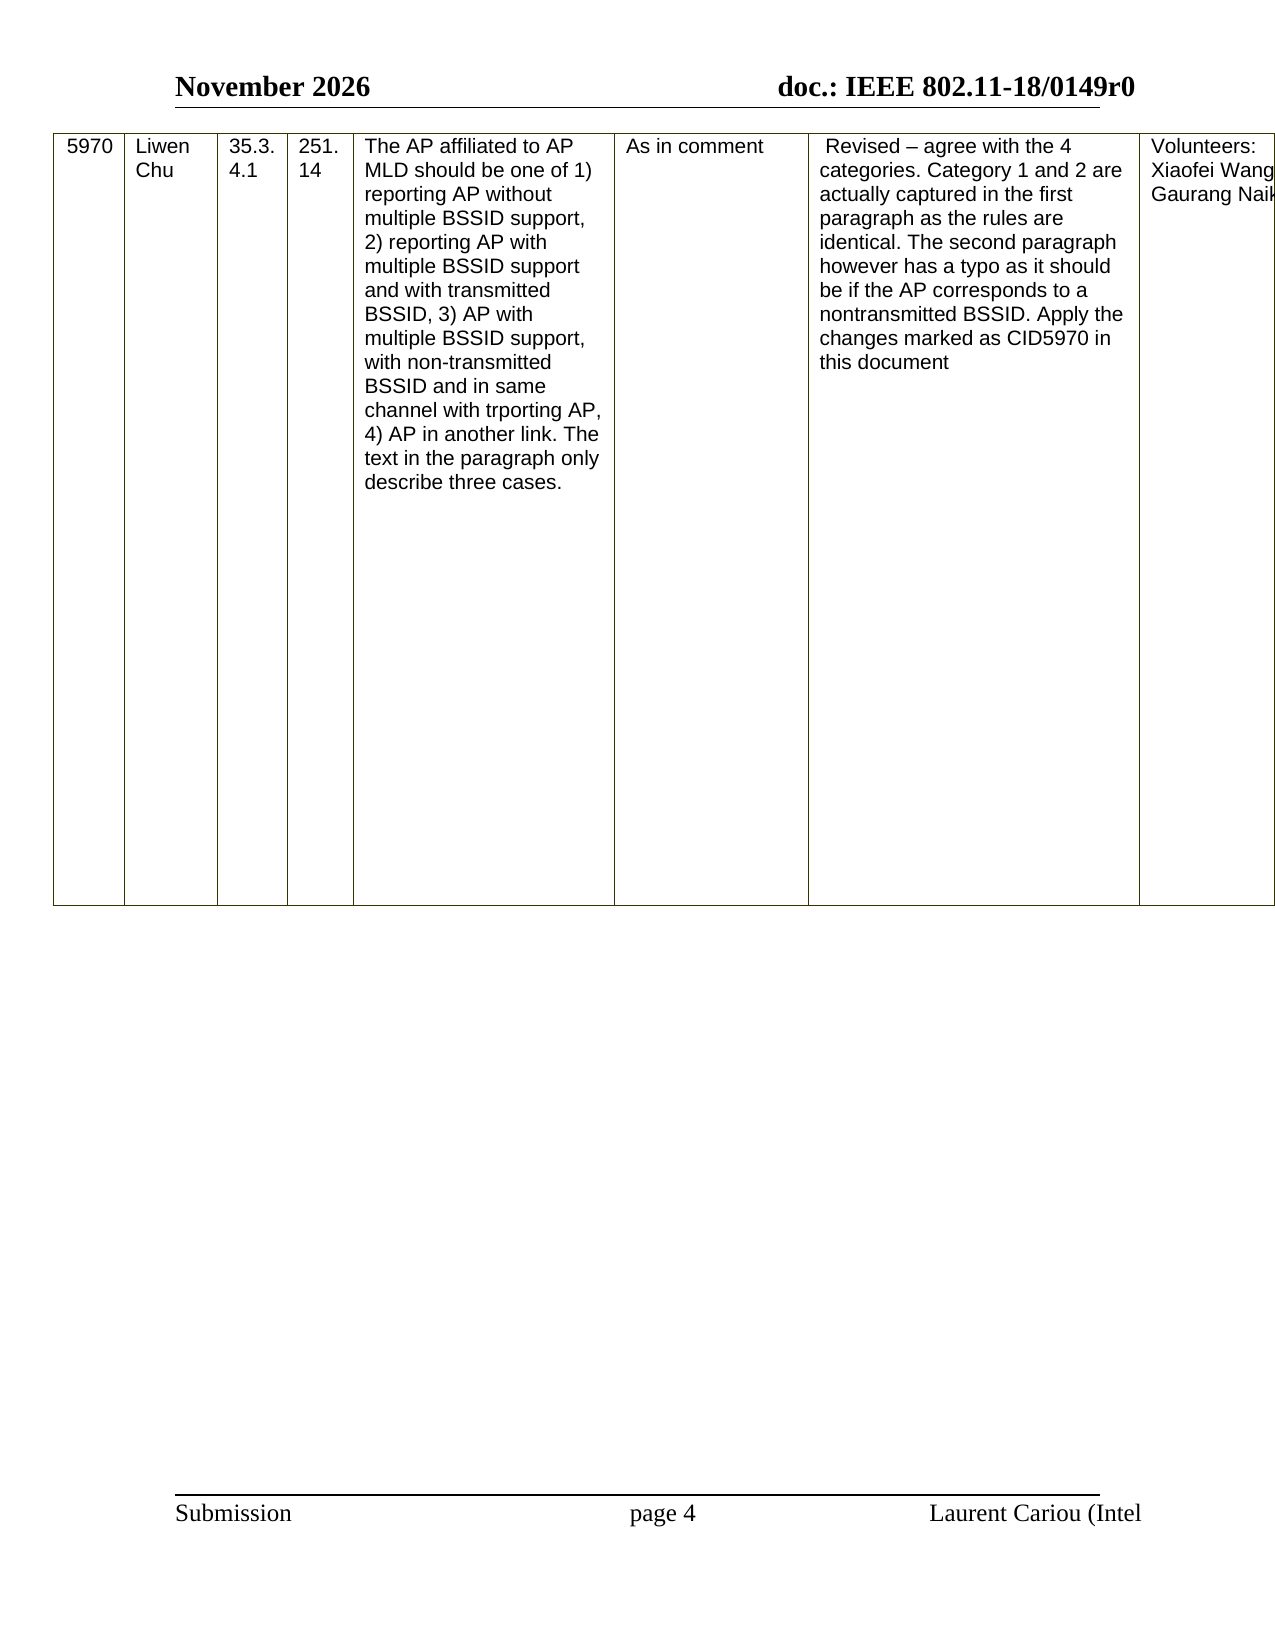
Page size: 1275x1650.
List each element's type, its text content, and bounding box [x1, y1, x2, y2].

table_cell Volunteers: Xiaofei Wang, Gaurang Naik [1140, 134, 1274, 905]
table_cell Revised – agree with the 4 categories. Category 1 and 2 are actually captured in the first paragraph as the rules are identical. The second paragraph however has a typo as it should be if the AP corresponds to a nontransmitted BSSID. Apply the changes marked as CID5970 in this document [809, 134, 1139, 905]
table_cell 35.3.4.1 [218, 134, 287, 905]
table_cell The AP affiliated to AP MLD should be one of 1) reporting AP without multiple BSSID support, 2) reporting AP with multiple BSSID support and with transmitted BSSID, 3) AP with multiple BSSID support, with non-transmitted BSSID and in same channel with trporting AP, 4) AP in another link. The text in the paragraph only describe three cases. [354, 134, 614, 905]
table_cell Liwen Chu [125, 134, 217, 905]
table_cell As in comment [615, 134, 808, 905]
table_cell 251.14 [288, 134, 353, 905]
table_cell 5970 [54, 134, 124, 905]
